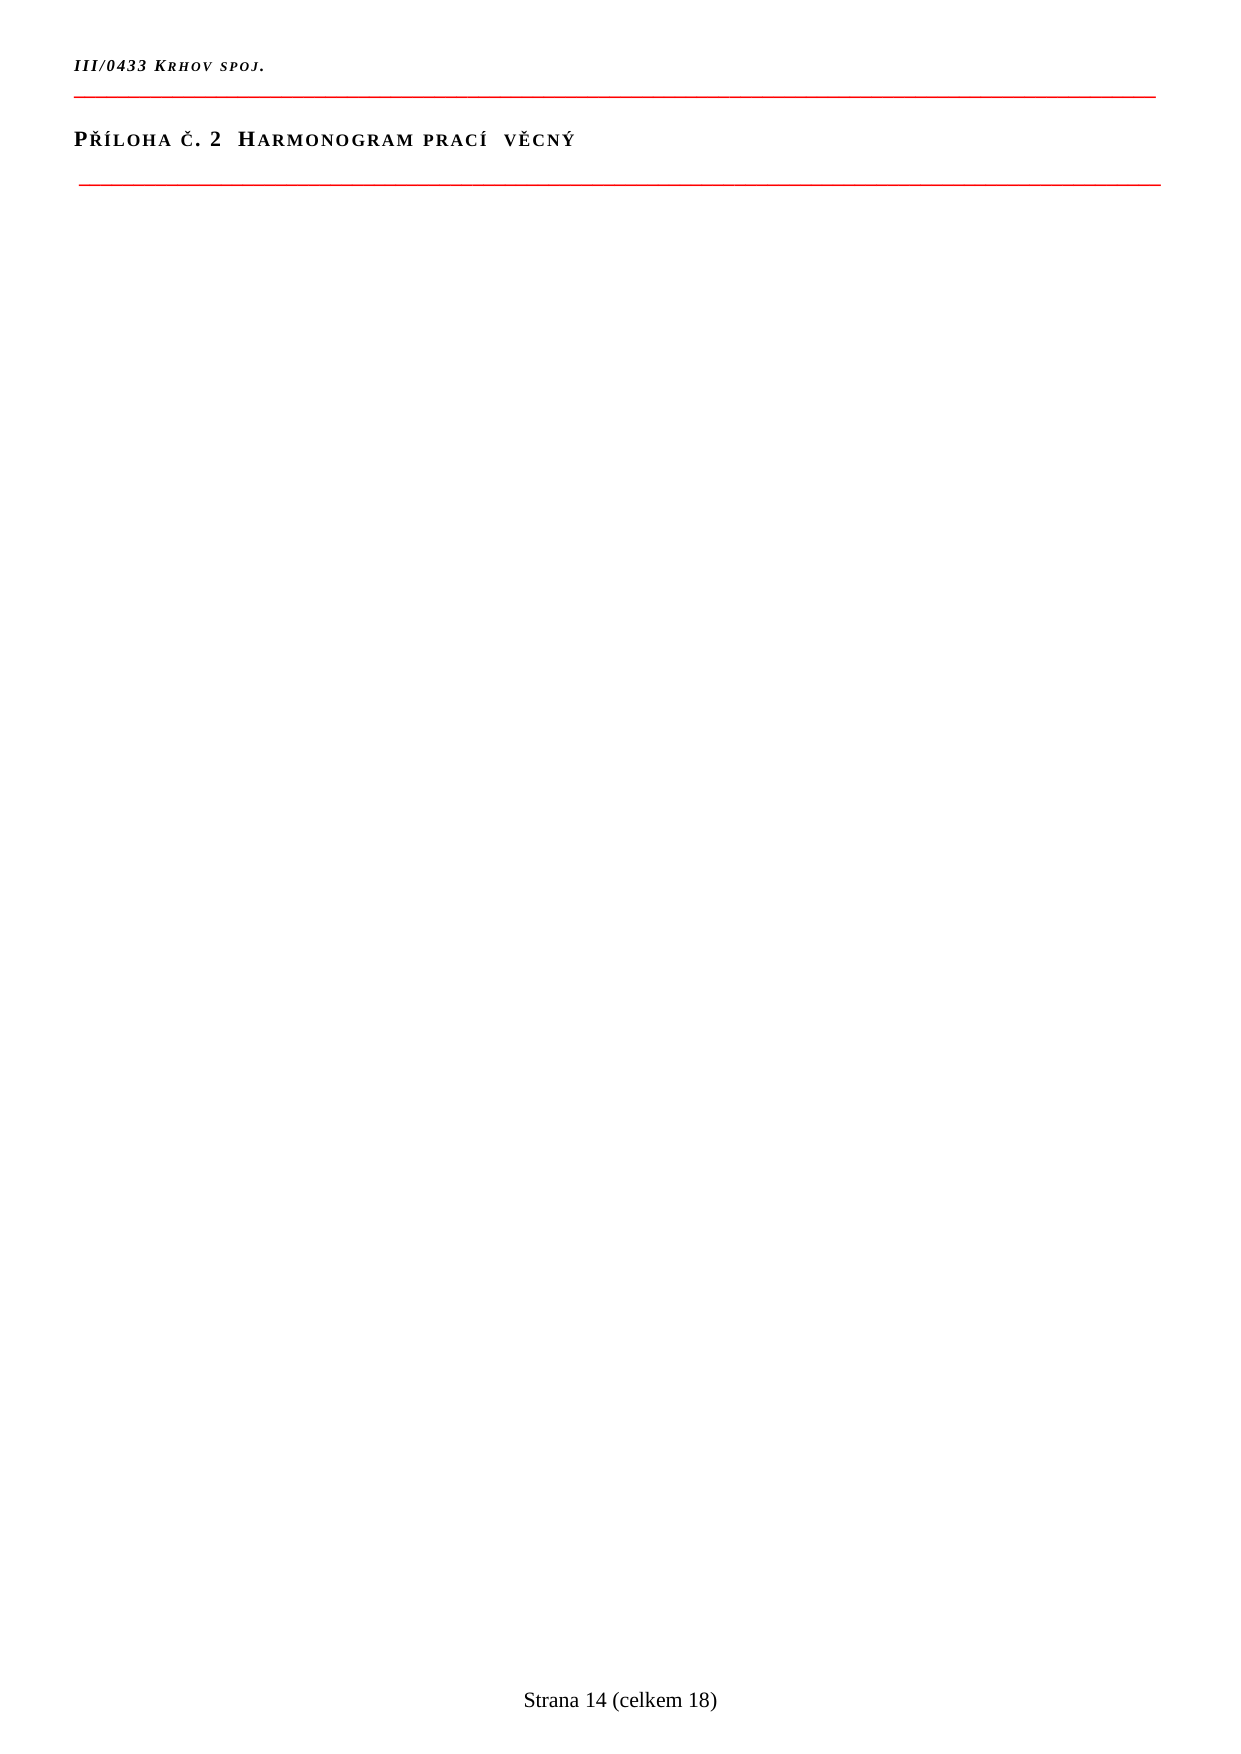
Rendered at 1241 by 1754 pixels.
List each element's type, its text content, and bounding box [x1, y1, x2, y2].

text Příloha č. 2 Harmonogram prací věcný [74, 126, 1167, 151]
text ___________________________________________________________________________________________________ [74, 163, 1167, 189]
